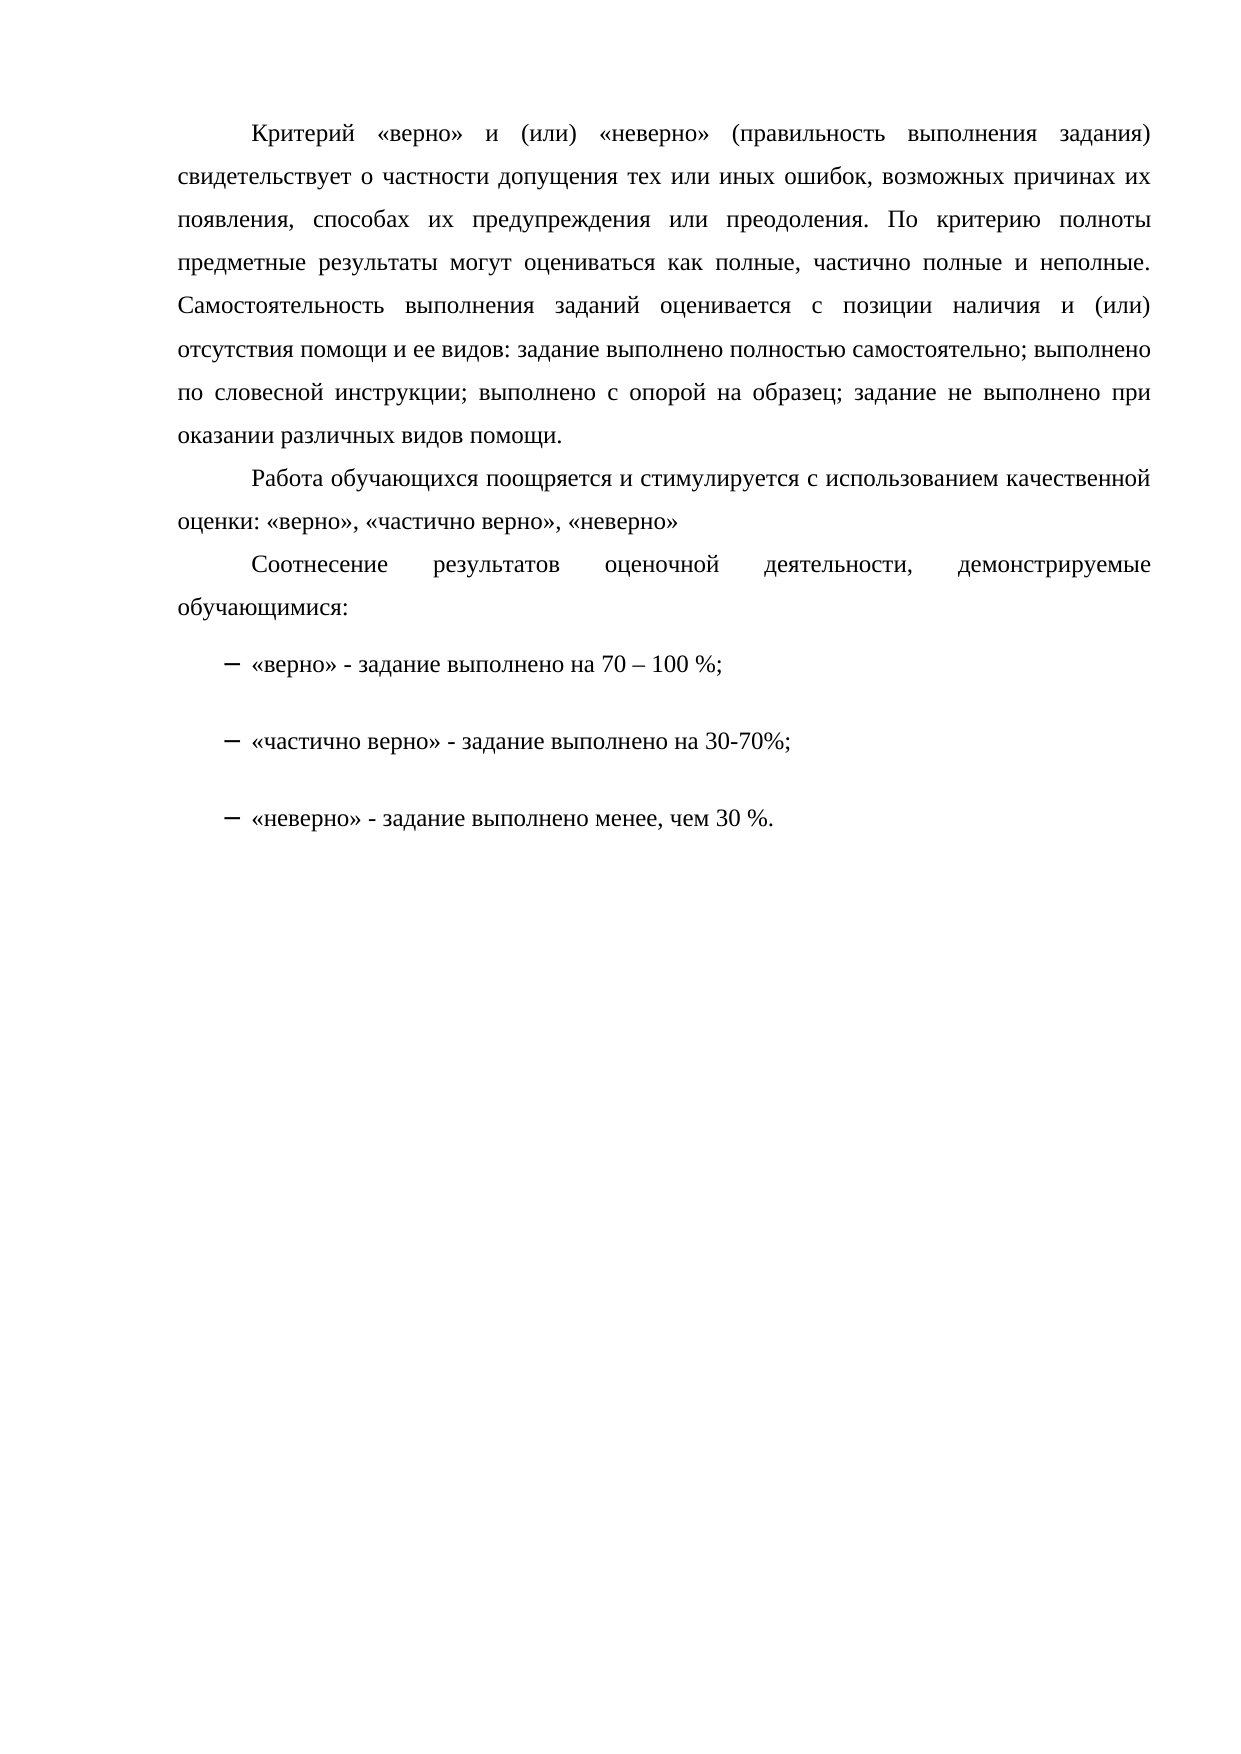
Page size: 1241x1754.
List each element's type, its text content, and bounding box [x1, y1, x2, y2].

text Соотнесение результатов оценочной деятельности, демонстрируемые обучающимися: [177, 549, 1152, 621]
text Работа обучающихся поощряется и стимулируется с использованием качественной оценки: «верно», «частично верно», «неверно» [177, 463, 1152, 535]
list «верно» - задание выполнено на 70 – 100 %; [177, 636, 1152, 687]
list «частично верно» - задание выполнено на 30-70%; [177, 712, 1152, 764]
list «неверно» - задание выполнено менее, чем 30 %. [177, 789, 1152, 841]
text Критерий «верно» и (или) «неверно» (правильность выполнения задания) свидетельствует о частности допущения тех или иных ошибок, возможных причинах их появления, способах их предупреждения или преодоления. По критерию полноты предметные результаты могут оцениваться как полные, частично полные и неполные. Самостоятельность выполнения заданий оценивается с позиции наличия и (или) отсутствия помощи и ее видов: задание выполнено полностью самостоятельно; выполнено по словесной инструкции; выполнено с опорой на образец; задание не выполнено при оказании различных видов помощи. [177, 118, 1152, 449]
